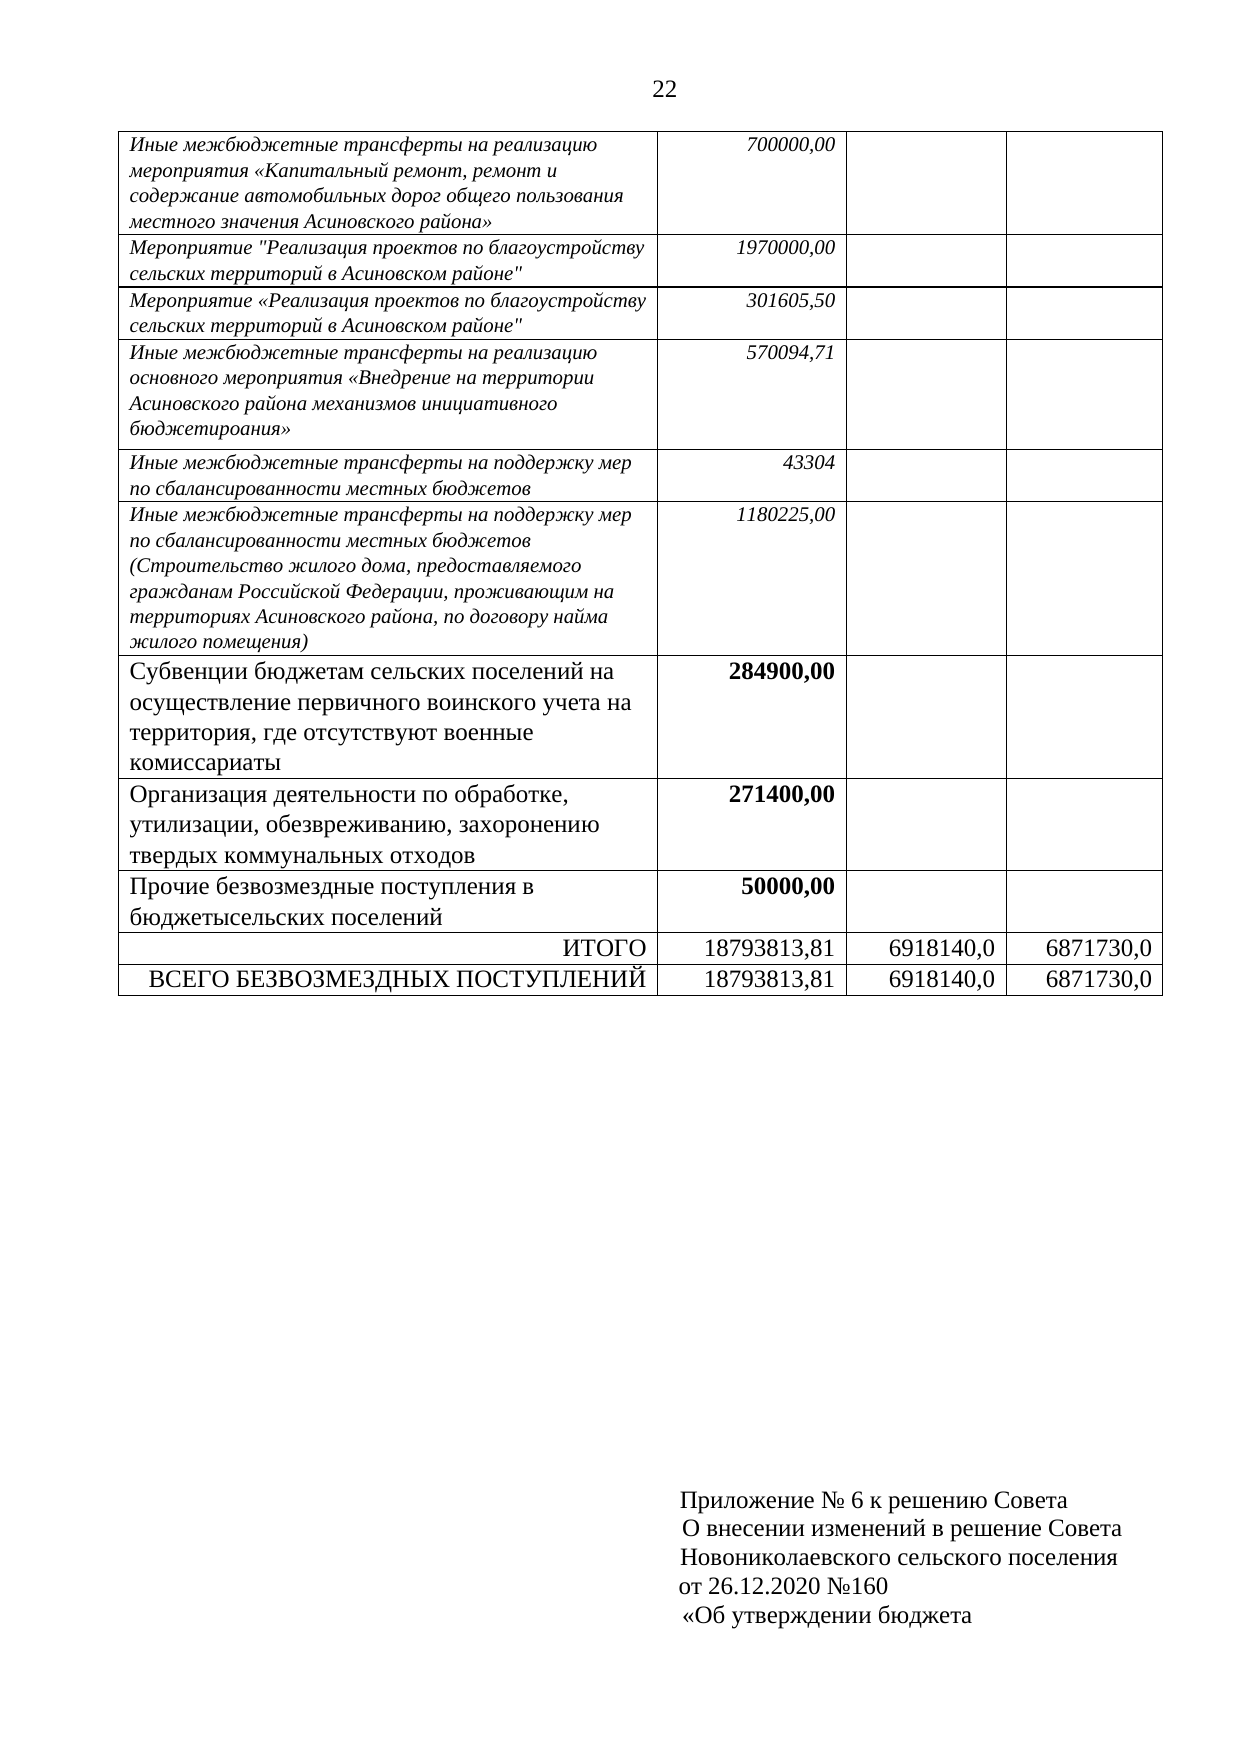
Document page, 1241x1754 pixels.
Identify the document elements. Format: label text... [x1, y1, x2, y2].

table_cell [1007, 235, 1162, 286]
table_cell 6918140,0 [847, 933, 1006, 963]
table_cell 6918140,0 [847, 965, 1006, 995]
table_cell Иные межбюджетные трансферты на поддержку мер по сбалансированности местных бюджетов (Строительство жилого дома, предоставляемого гражданам Российской Федерации, проживающим на территориях Асиновского района, по договору найма жилого помещения) [119, 502, 657, 655]
table_cell 301605,50 [658, 288, 846, 339]
table_cell [847, 288, 1006, 339]
table_cell ИТОГО [119, 933, 657, 963]
table_cell 6871730,0 [1007, 933, 1162, 963]
table_cell 18793813,81 [658, 933, 846, 963]
text от 26.12.2020 №160 [177, 1571, 1152, 1600]
table_cell 6871730,0 [1007, 965, 1162, 995]
table_cell [847, 871, 1006, 932]
text «Об утверждении бюджета [177, 1600, 1152, 1628]
table_cell [1007, 288, 1162, 339]
text Новониколаевского сельского поселения [177, 1542, 1152, 1571]
table_cell [1007, 132, 1162, 234]
table_cell [1007, 450, 1162, 501]
table_cell [1007, 871, 1162, 932]
table_cell 271400,00 [658, 779, 846, 870]
table_cell [1007, 656, 1162, 778]
table_cell 1970000,00 [658, 235, 846, 286]
table_cell [847, 502, 1006, 655]
text О внесении изменений в решение Совета [177, 1513, 1152, 1542]
table_cell Мероприятие «Реализация проектов по благоустройству сельских территорий в Асиновском районе" [119, 288, 657, 339]
table_cell [847, 340, 1006, 449]
table_cell [847, 132, 1006, 234]
table_cell Субвенции бюджетам сельских поселений на осуществление первичного воинского учета на территория, где отсутствуют военные комиссариаты [119, 656, 657, 778]
table_cell 43304 [658, 450, 846, 501]
table_cell Иные межбюджетные трансферты на реализацию основного мероприятия «Внедрение на территории Асиновского района механизмов инициативного бюджетироания» [119, 340, 657, 449]
table_cell [847, 235, 1006, 286]
table_cell 50000,00 [658, 871, 846, 932]
table_cell Иные межбюджетные трансферты на реализацию мероприятия «Капитальный ремонт, ремонт и содержание автомобильных дорог общего пользования местного значения Асиновского района» [119, 132, 657, 234]
table_cell [847, 450, 1006, 501]
table_cell Прочие безвозмездные поступления в бюджетысельских поселений [119, 871, 657, 932]
table_cell 18793813,81 [658, 965, 846, 995]
table_cell 570094,71 [658, 340, 846, 449]
table_cell [847, 779, 1006, 870]
text Приложение № 6 к решению Совета [177, 1485, 1152, 1513]
table_cell [1007, 340, 1162, 449]
table_cell Иные межбюджетные трансферты на поддержку мер по сбалансированности местных бюджетов [119, 450, 657, 501]
table_cell 284900,00 [658, 656, 846, 778]
table_cell [1007, 779, 1162, 870]
table_cell 1180225,00 [658, 502, 846, 655]
table_cell Организация деятельности по обработке, утилизации, обезвреживанию, захоронению твердых коммунальных отходов [119, 779, 657, 870]
table_cell [847, 656, 1006, 778]
table_cell ВСЕГО БЕЗВОЗМЕЗДНЫХ ПОСТУПЛЕНИЙ [119, 965, 657, 995]
table_cell 700000,00 [658, 132, 846, 234]
table_cell [1007, 502, 1162, 655]
table_cell Мероприятие "Реализация проектов по благоустройству сельских территорий в Асиновском районе" [119, 235, 657, 286]
